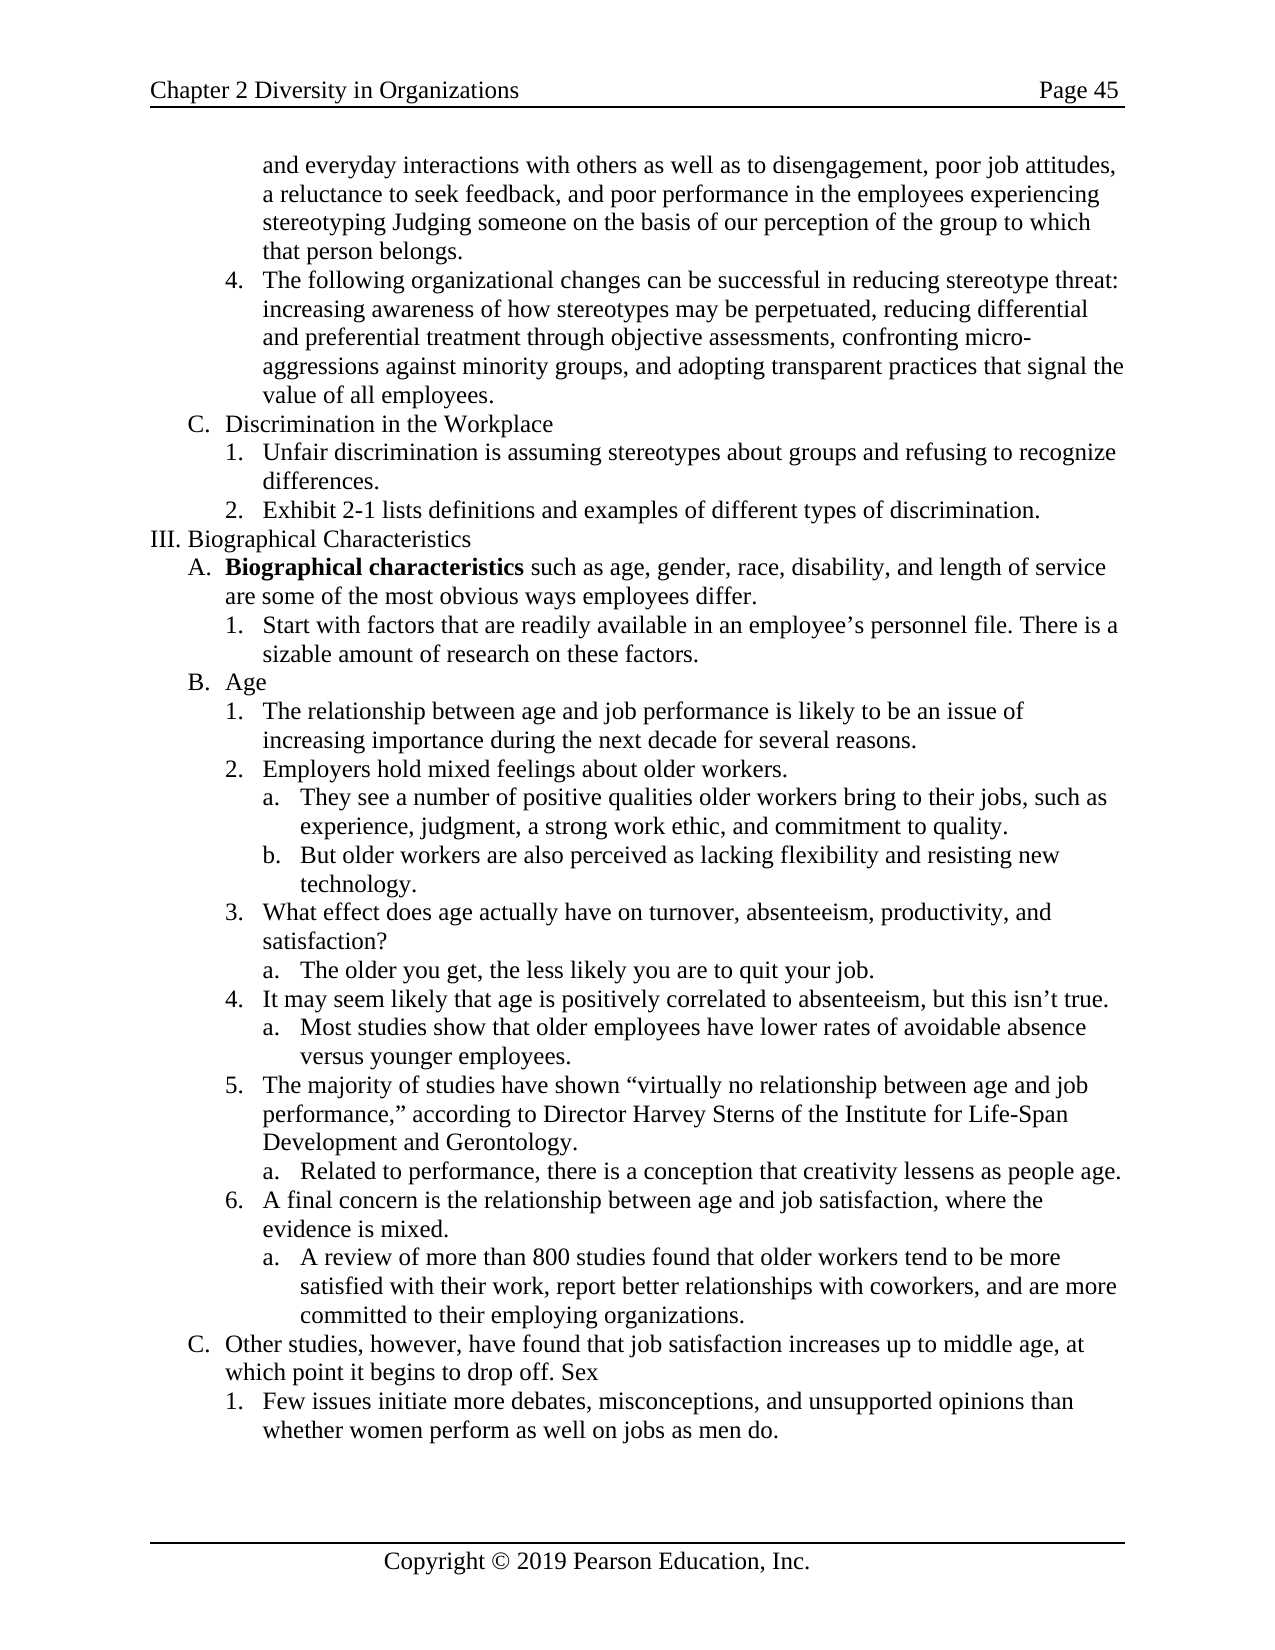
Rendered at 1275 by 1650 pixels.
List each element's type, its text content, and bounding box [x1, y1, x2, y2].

list Unfair discrimination is assuming stereotypes about groups and refusing to recognize differences. [225, 437, 1125, 495]
list But older workers are also perceived as lacking flexibility and resisting new technology. [262, 840, 1125, 897]
list A review of more than 800 studies found that older workers tend to be more satisfied with their work, report better relationships with coworkers, and are more committed to their employing organizations. [262, 1242, 1125, 1329]
list What effect does age actually have on turnover, absenteeism, productivity, and satisfaction? [225, 897, 1125, 955]
list Discrimination in the Workplace [187, 409, 1125, 437]
list They see a number of positive qualities older workers bring to their jobs, such as experience, judgment, a strong work ethic, and commitment to quality. [262, 782, 1125, 840]
list A final concern is the relationship between age and job satisfaction, where the evidence is mixed. [225, 1185, 1125, 1242]
list Most studies show that older employees have lower rates of avoidable absence versus younger employees. [262, 1012, 1125, 1070]
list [225, 150, 1125, 265]
list Exhibit 2-1 lists definitions and examples of different types of discrimination. [225, 495, 1125, 524]
list The relationship between age and job performance is likely to be an issue of increasing importance during the next decade for several reasons. [225, 696, 1125, 754]
list Few issues initiate more debates, misconceptions, and unsupported opinions than whether women perform as well on jobs as men do. [225, 1386, 1125, 1444]
list Related to performance, there is a conception that creativity lessens as people age. [262, 1156, 1125, 1185]
list The majority of studies have shown “virtually no relationship between age and job performance,” according to Director Harvey Sterns of the Institute for Life-Span Development and Gerontology. [225, 1070, 1125, 1156]
list Start with factors that are readily available in an employee’s personnel file. There is a sizable amount of research on these factors. [225, 610, 1125, 667]
list The older you get, the less likely you are to quit your job. [262, 955, 1125, 984]
list It may seem likely that age is positively correlated to absenteeism, but this isn’t true. [225, 984, 1125, 1012]
list Employers hold mixed feelings about older workers. [225, 754, 1125, 782]
list Age [187, 667, 1125, 696]
list Biographical Characteristics [150, 524, 1125, 552]
list Other studies, however, have found that job satisfaction increases up to middle age, at which point it begins to drop off. Sex [187, 1329, 1125, 1386]
list Biographical characteristics such as age, gender, race, disability, and length of service are some of the most obvious ways employees differ. [187, 552, 1125, 610]
list The following organizational changes can be successful in reducing stereotype threat: increasing awareness of how stereotypes may be perpetuated, reducing differential and preferential treatment through objective assessments, confronting micro-aggressions against minority groups, and adopting transparent practices that signal the value of all employees. [225, 265, 1125, 409]
